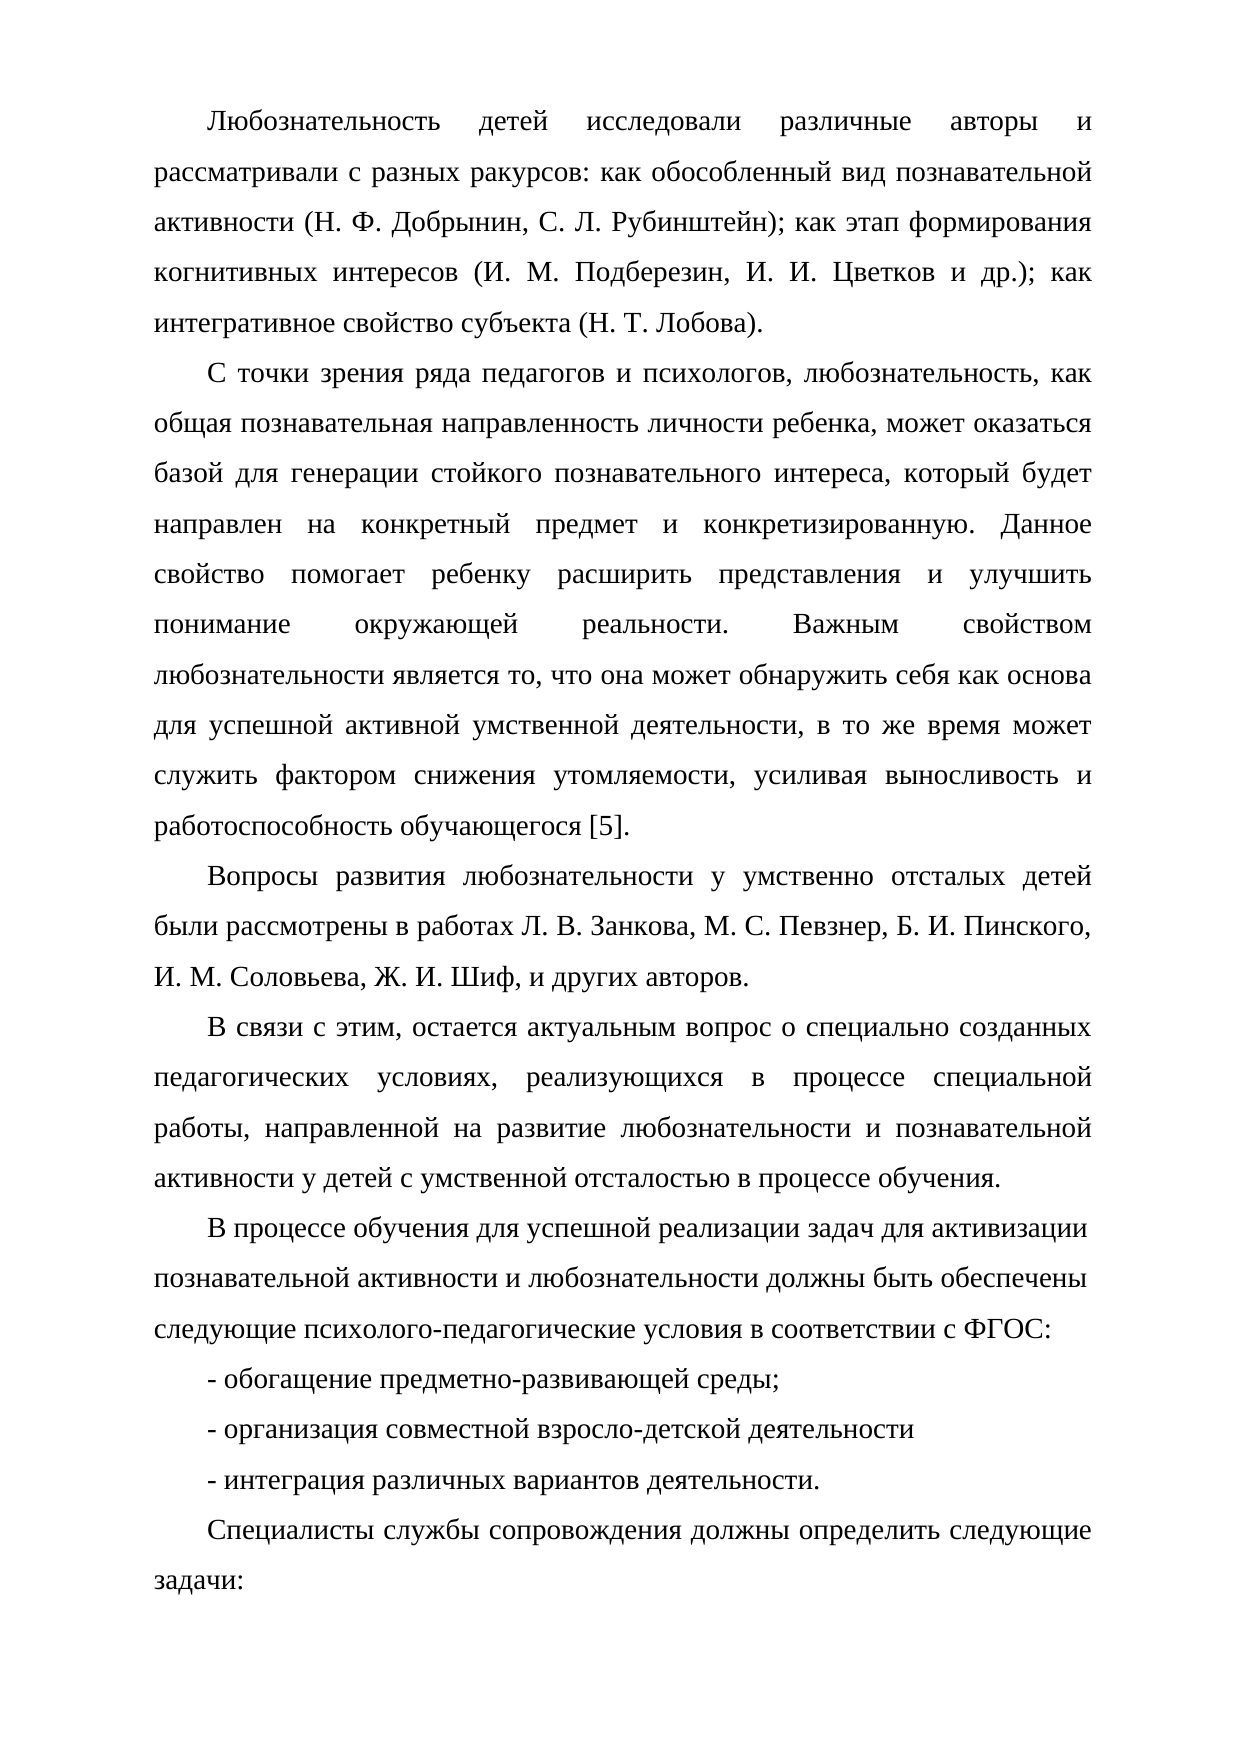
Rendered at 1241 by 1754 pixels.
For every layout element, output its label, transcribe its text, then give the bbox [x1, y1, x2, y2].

text - интеграция различных вариантов деятельности. [154, 1462, 1093, 1495]
text - организация совместной взросло-детской деятельности [154, 1412, 1093, 1445]
text - обогащение предметно-развивающей среды; [154, 1361, 1093, 1395]
text Специалисты службы сопровождения должны определить следующие задачи: [154, 1512, 1093, 1596]
text В процессе обучения для успешной реализации задач для активизации познавательной активности и любознательности должны быть обеспечены следующие психолого-педагогические условия в соответствии с ФГОС: [154, 1210, 1093, 1344]
text Вопросы развития любознательности у умственно отсталых детей были рассмотрены в работах Л. В. Занкова, М. С. Певзнер, Б. И. Пинского, И. М. Соловьева, Ж. И. Шиф, и других авторов. [154, 858, 1093, 992]
text В связи с этим, остается актуальным вопрос о специально созданных педагогических условиях, реализующихся в процессе специальной работы, направленной на развитие любознательности и познавательной активности у детей с умственной отсталостью в процессе обучения. [154, 1009, 1093, 1193]
text С точки зрения ряда педагогов и психологов, любознательность, как общая познавательная направленность личности ребенка, может оказаться базой для генерации стойкого познавательного интереса, который будет направлен на конкретный предмет и конкретизированную. Данное свойство помогает ребенку расширить представления и улучшить понимание окружающей реальности. Важным свойством любознательности является то, что она может обнаружить себя как основа для успешной активной умственной деятельности, в то же время может служить фактором снижения утомляемости, усиливая выносливость и работоспособность обучающегося [5]. [154, 355, 1093, 841]
text Любознательность детей исследовали различные авторы и рассматривали с разных ракурсов: как обособленный вид познавательной активности (Н. Ф. Добрынин, С. Л. Рубинштейн); как этап формирования когнитивных интересов (И. М. Подберезин, И. И. Цветков и др.); как интегративное свойство субъекта (Н. Т. Лобова). [154, 103, 1093, 338]
